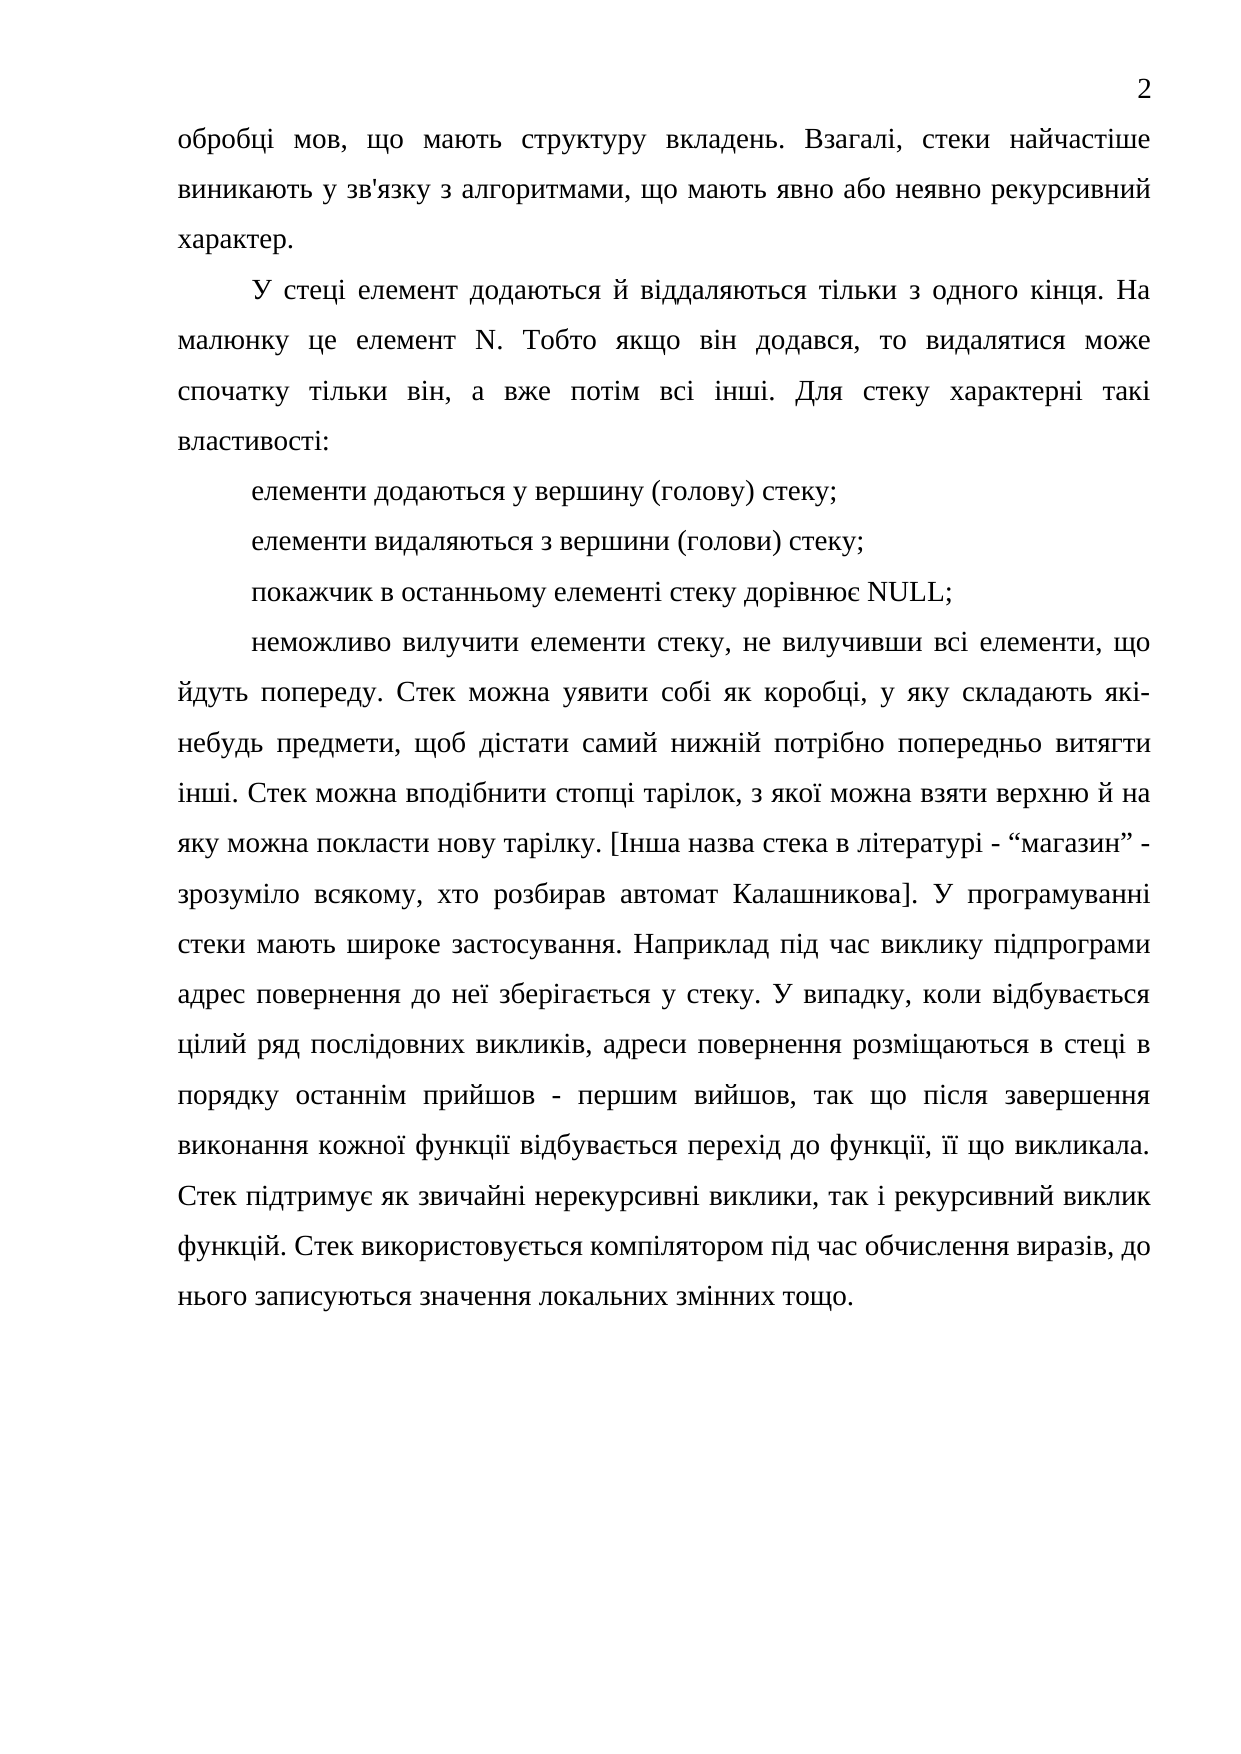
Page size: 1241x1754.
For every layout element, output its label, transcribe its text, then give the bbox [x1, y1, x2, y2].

text елементи видаляються з вершини (голови) стеку; [177, 523, 1152, 557]
text неможливо вилучити елементи стеку, не вилучивши всі елементи, що йдуть попереду. Стек можна уявити собі як коробці, у яку складають які-небудь предмети, щоб дістати самий нижній потрібно попередньо витягти інші. Стек можна вподібнити стопці тарілок, з якої можна взяти верхню й на яку можна покласти нову тарілку. [Інша назва стека в літературі - “магазин” - зрозуміло всякому, хто розбирав автомат Калашникова]. У програмуванні стеки мають широке застосування. Наприклад під час виклику підпрограми адрес повернення до неї зберігається у стеку. У випадку, коли відбувається цілий ряд послідовних викликів, адреси повернення розміщаються в стеці в порядку останнім прийшов - першим вийшов, так що після завершення виконання кожної функції відбувається перехід до функції, її що викликала. Стек підтримує як звичайні нерекурсивні виклики, так і рекурсивний виклик функцій. Стек використовується компілятором під час обчислення виразів, до нього записуються значення локальних змінних тощо. [177, 624, 1152, 1312]
text покажчик в останньому елементі стеку дорівнює NULL; [177, 574, 1152, 607]
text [177, 121, 1152, 255]
text У стеці елемент додаються й віддаляються тільки з одного кінця. На малюнку це елемент N. Тобто якщо він додався, то видалятися може спочатку тільки він, а вже потім всі інші. Для стеку характерні такі властивості: [177, 272, 1152, 456]
text елементи додаються у вершину (голову) стеку; [177, 473, 1152, 507]
